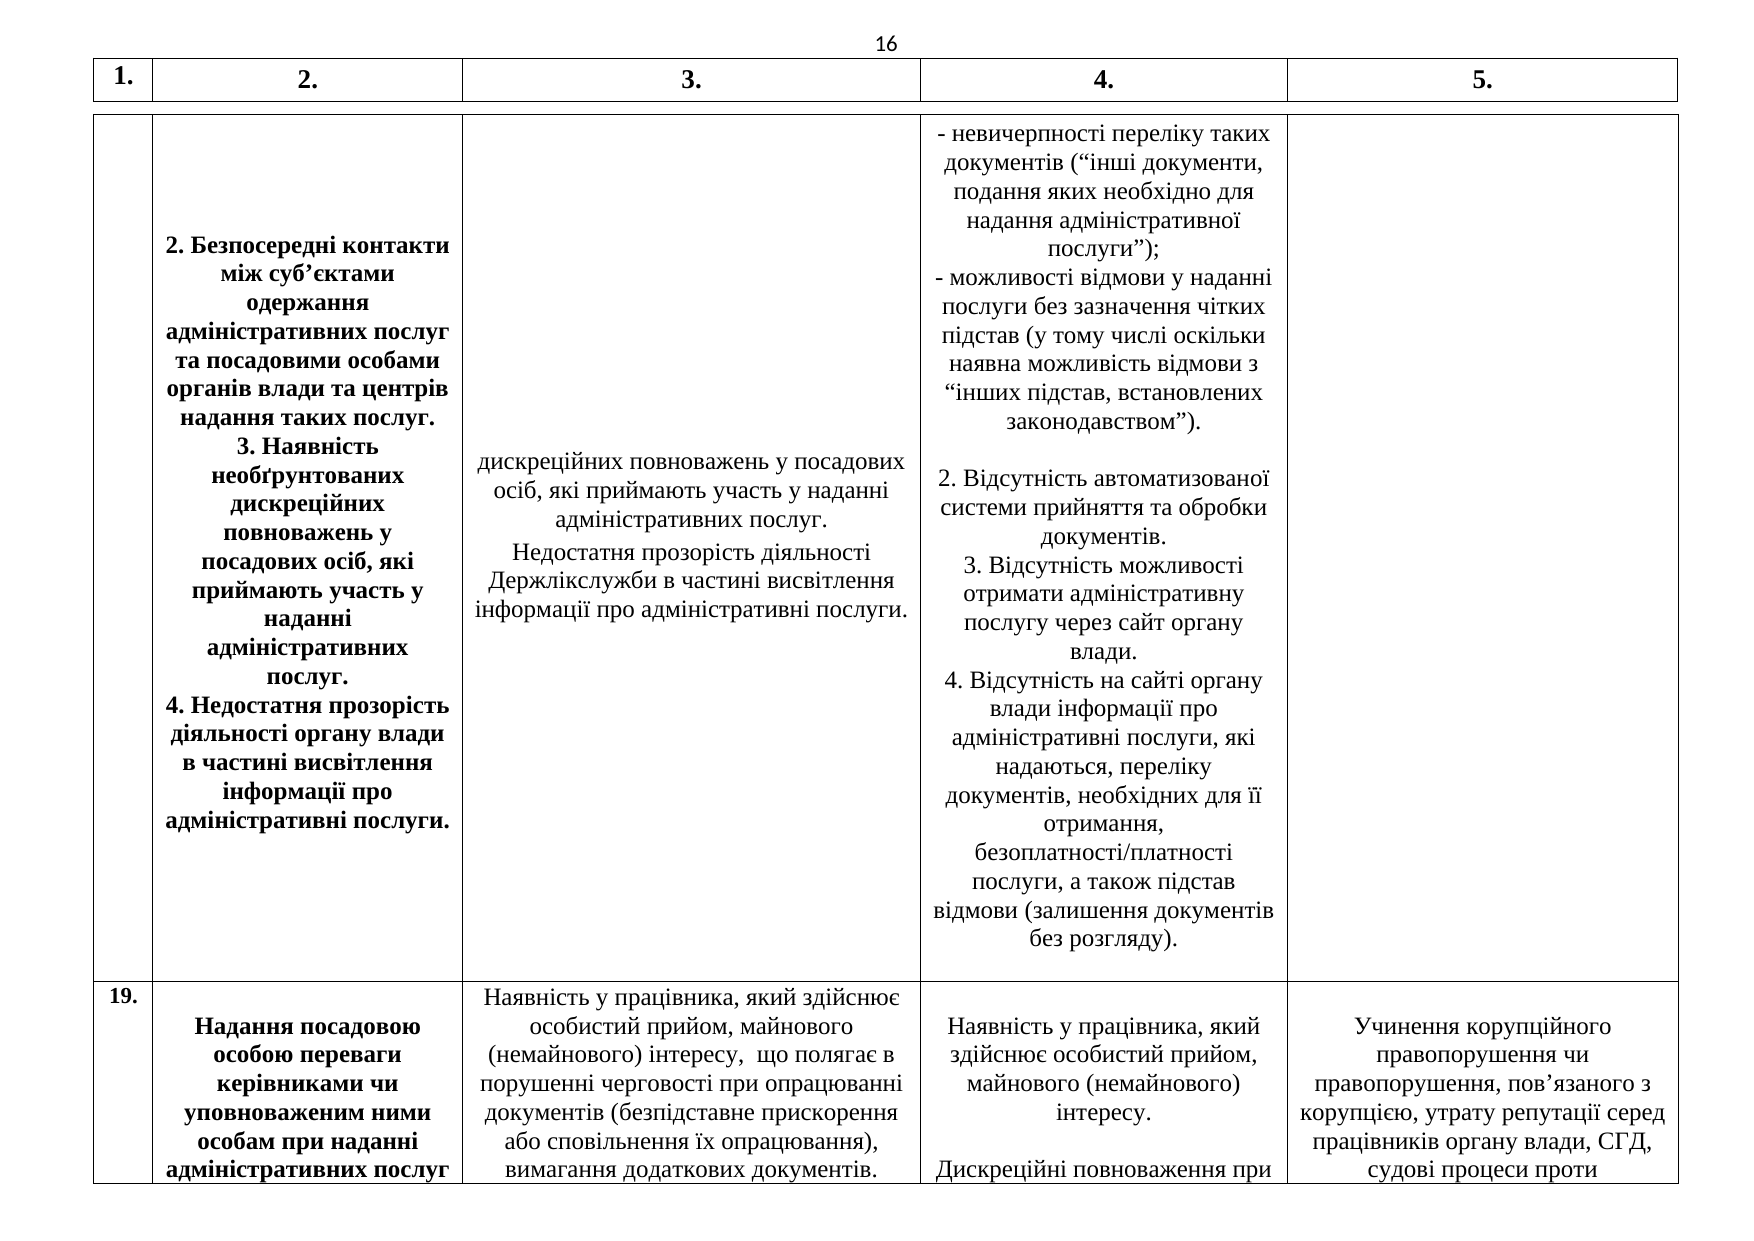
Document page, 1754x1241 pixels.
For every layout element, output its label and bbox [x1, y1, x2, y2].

table_cell [94, 115, 152, 981]
table_cell [94, 982, 152, 1183]
table_cell [921, 982, 1287, 1183]
table_cell [463, 115, 920, 981]
table_cell [463, 982, 920, 1183]
table_cell [1288, 982, 1678, 1183]
table_cell [921, 115, 1287, 981]
table_cell [153, 115, 462, 981]
table_cell [1288, 115, 1678, 981]
table_cell [153, 982, 462, 1183]
